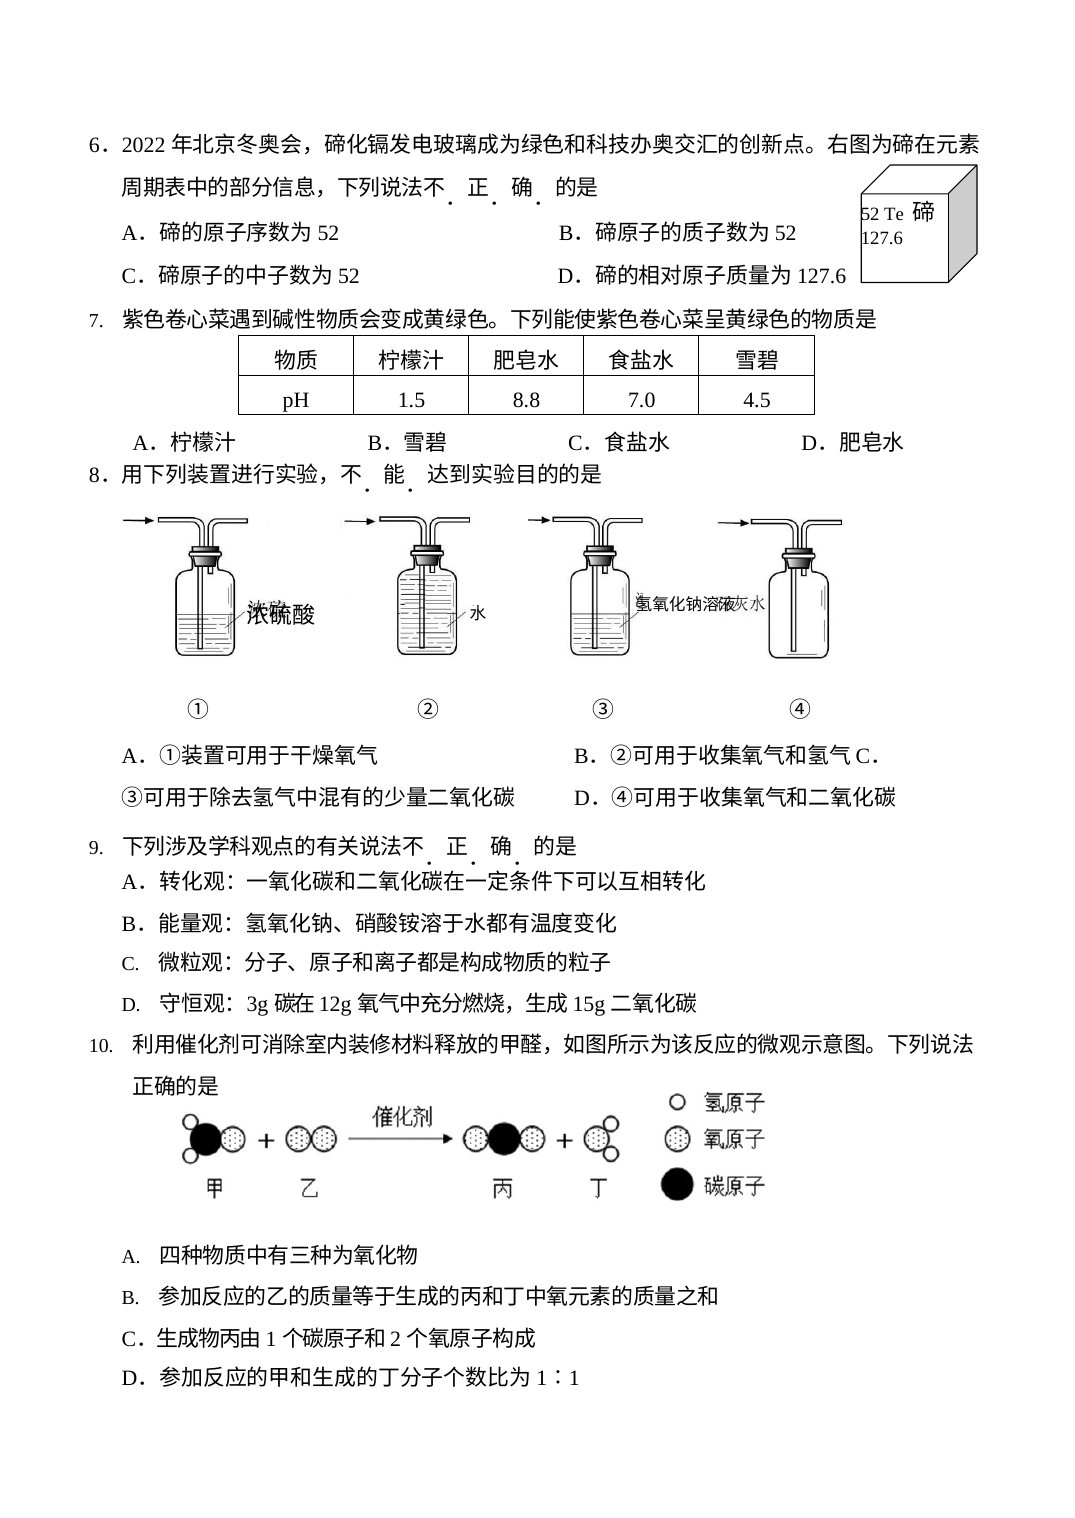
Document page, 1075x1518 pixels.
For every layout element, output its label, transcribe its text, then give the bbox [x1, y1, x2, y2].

text 水 氢氧化钠溶液 [469, 591, 1025, 624]
list 利用催化剂可消除室内装修材料释放的甲醛，如图所示为该反应的微观示意图。下列说法正确的是 [89, 1027, 987, 1100]
picture [528, 514, 644, 591]
text A．①装置可用于干燥氧气 B．②可用于收集氧气和氢气C．③可用于除去氢气中混有的少量二氧化碳 D．④可用于收集氧气和二氧化碳 [121, 738, 896, 811]
table_header 肥皂水 [469, 336, 583, 375]
list 紫色卷心菜遇到碱性物质会变成黄绿色。下列能使紫色卷心菜呈黄绿色的物质是 [89, 302, 1025, 333]
text ① ② ③ ④ [187, 692, 1025, 724]
table_cell 7.0 [584, 376, 698, 414]
text 6．2022 年北京冬奥会，碲化镉发电玻璃成为绿色和科技办奥交汇的创新点。右图为碲在元素 [89, 127, 1025, 158]
table_cell 1.5 [354, 376, 468, 414]
list 参加反应的乙的质量等于生成的丙和丁中氧元素的质量之和C．生成物丙由 1 个碳原子和 2 个氧原子构成 [121, 1279, 727, 1353]
picture [528, 624, 644, 657]
list 四种物质中有三种为氧化物 [121, 1238, 1025, 1270]
text A．柠檬汁 B．雪碧 C．食盐水 D．肥皂水8．用下列装置进行实验，不．能．达到实验目的的是 [89, 425, 905, 499]
table_cell 4.5 [699, 376, 814, 414]
table_header 柠檬汁 [354, 336, 468, 375]
table_cell 8.8 [469, 376, 583, 414]
picture [121, 514, 286, 657]
table_cell pH [239, 376, 353, 414]
table_header 食盐水 [584, 336, 698, 375]
picture [181, 1100, 765, 1201]
text C．碲原子的中子数为 52 D．碲的相对原子质量为 127.6 [121, 258, 1025, 290]
picture [715, 518, 844, 591]
text D．参加反应的甲和生成的丁分子个数比为 1∶1 [121, 1363, 1025, 1391]
text A．转化观：一氧化碳和二氧化碳在一定条件下可以互相转化B．能量观：氢氧化钠、硝酸铵溶于水都有温度变化 [121, 864, 707, 938]
list 下列涉及学科观点的有关说法不．正．确．的是 [89, 822, 1025, 863]
list 守恒观：3g 碳在 12g 氧气中充分燃烧，生成 15g 二氧化碳 [121, 986, 1025, 1017]
picture [715, 624, 844, 661]
text A．碲的原子序数为 52 B．碲原子的质子数为 52 [121, 215, 1025, 247]
text 周期表中的部分信息，下列说法不．正．确．的是 [121, 170, 1025, 212]
picture [340, 514, 474, 657]
table_header 物质 [239, 336, 353, 375]
list 微粒观：分子、原子和离子都是构成物质的粒子 [121, 948, 1025, 976]
table_header 雪碧 [699, 336, 814, 375]
